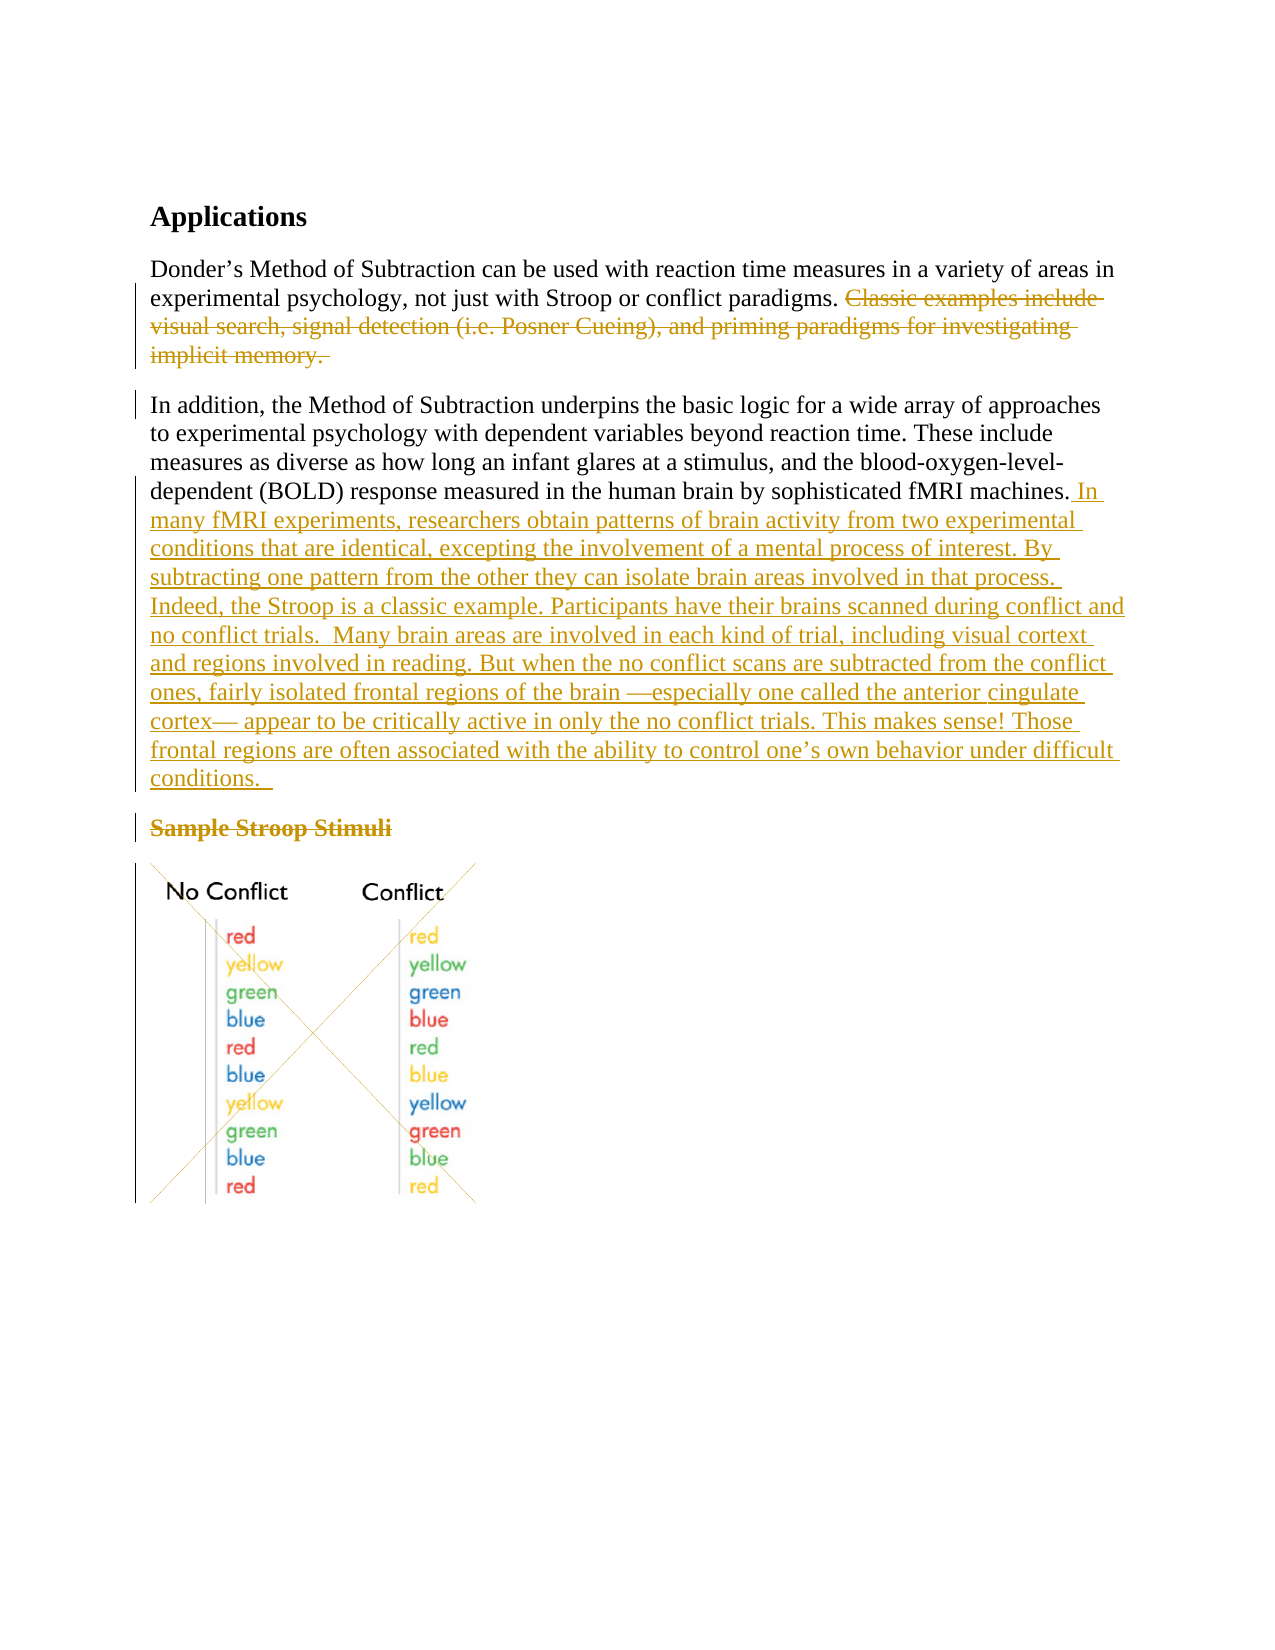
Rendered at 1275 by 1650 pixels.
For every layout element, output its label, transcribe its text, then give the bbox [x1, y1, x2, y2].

text In addition, the Method of Subtraction underpins the basic logic for a wide array of approaches to experimental psychology with dependent variables beyond reaction time. These include measures as diverse as how long an infant glares at a stimulus, and the blood-oxygen-level-dependent (BOLD) response measured in the human brain by sophisticated fMRI machines. [150, 617, 1125, 792]
text Donder’s Method of Subtraction can be used with reaction time measures in a variety of areas in experimental psychology, not just with Stroop or conflict paradigms. [150, 254, 1125, 369]
text Applications [150, 199, 1125, 233]
text In addition, the Method of Subtraction underpins the basic logic for a wide array of approaches to experimental psychology with dependent variables beyond reaction time. These include measures as diverse as how long an infant glares at a stimulus, and the blood-oxygen-level-dependent (BOLD) response measured in the human brain by sophisticated fMRI machines. [150, 390, 1125, 616]
